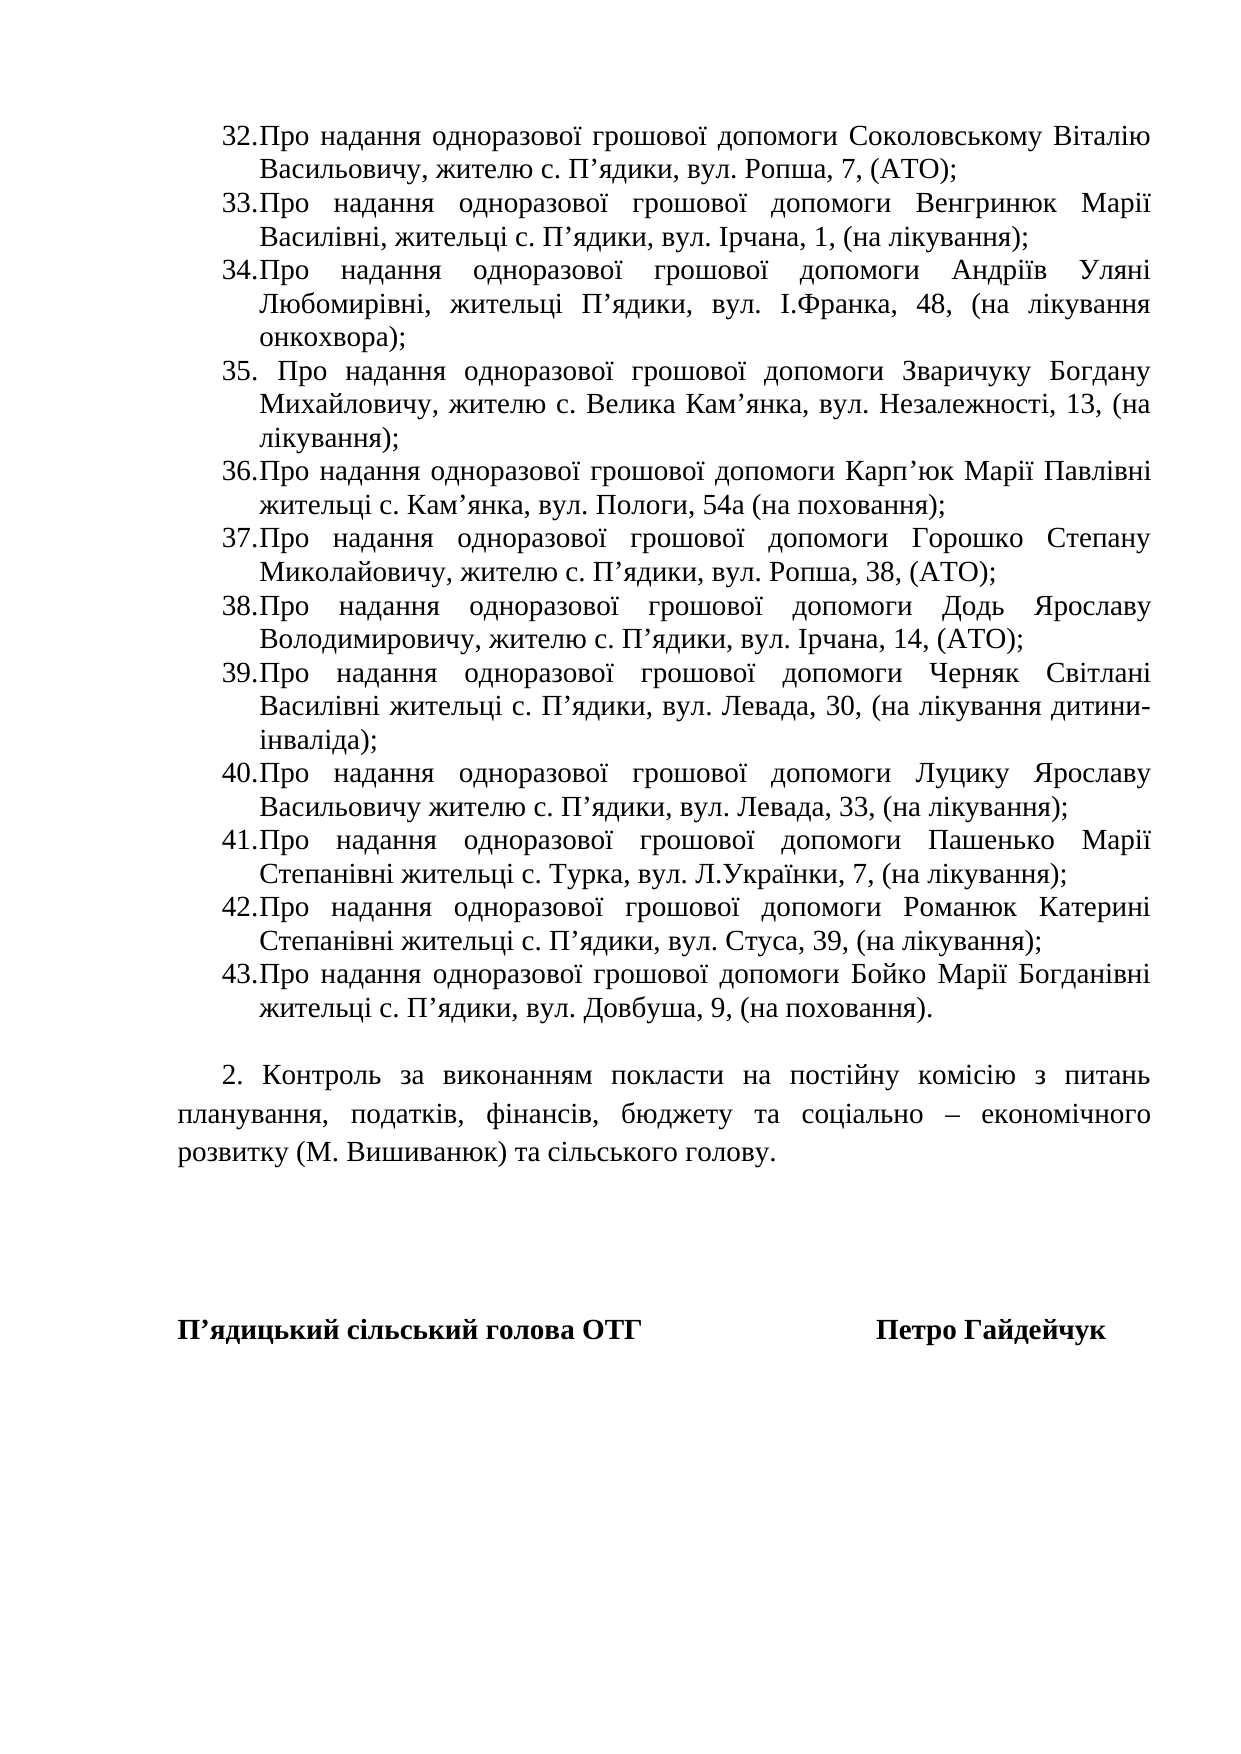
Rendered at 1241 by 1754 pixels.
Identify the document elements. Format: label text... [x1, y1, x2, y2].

list Про надання одноразової грошової допомоги Зваричуку Богдану Михайловичу, жителю с. Велика Кам’янка, вул. Незалежності, 13, (на лікування); [222, 353, 1152, 453]
list Про надання одноразової грошової допомоги Венгринюк Марії Василівні, жительці с. П’ядики, вул. Ірчана, 1, (на лікування); [222, 185, 1152, 252]
list Про надання одноразової грошової допомоги Соколовському Віталію Васильовичу, жителю с. П’ядики, вул. Ропша, 7, (АТО); [222, 118, 1152, 185]
list Про надання одноразової грошової допомоги Романюк Катерині Степанівні жительці с. П’ядики, вул. Стуса, 39, (на лікування); [222, 889, 1152, 957]
list Про надання одноразової грошової допомоги Андріїв Уляні Любомирівні, жительці П’ядики, вул. І.Франка, 48, (на лікування онкохвора); [222, 252, 1152, 353]
text 2. Контроль за виконанням покласти на постійну комісію з питань планування, податків, фінансів, бюджету та соціально – економічного розвитку (М. Вишиванюк) та сільського голову. [177, 1057, 1152, 1168]
list Про надання одноразової грошової допомоги Карп’юк Марії Павлівні жительці с. Кам’янка, вул. Пологи, 54а (на поховання); [222, 453, 1152, 521]
list Про надання одноразової грошової допомоги Луцику Ярославу Васильовичу жителю с. П’ядики, вул. Левада, 33, (на лікування); [222, 755, 1152, 822]
list Про надання одноразової грошової допомоги Додь Ярославу Володимировичу, жителю с. П’ядики, вул. Ірчана, 14, (АТО); [222, 588, 1152, 655]
list Про надання одноразової грошової допомоги Горошко Степану Миколайовичу, жителю с. П’ядики, вул. Ропша, 38, (АТО); [222, 521, 1152, 588]
list Про надання одноразової грошової допомоги Бойко Марії Богданівні жительці с. П’ядики, вул. Довбуша, 9, (на поховання). [222, 957, 1152, 1024]
text П’ядицький сільський голова ОТГ Петро Гайдейчук [177, 1312, 1152, 1346]
list Про надання одноразової грошової допомоги Пашенько Марії Степанівні жительці с. Турка, вул. Л.Українки, 7, (на лікування); [222, 822, 1152, 889]
list Про надання одноразової грошової допомоги Черняк Світлані Василівні жительці с. П’ядики, вул. Левада, 30, (на лікування дитини-інваліда); [222, 655, 1152, 755]
